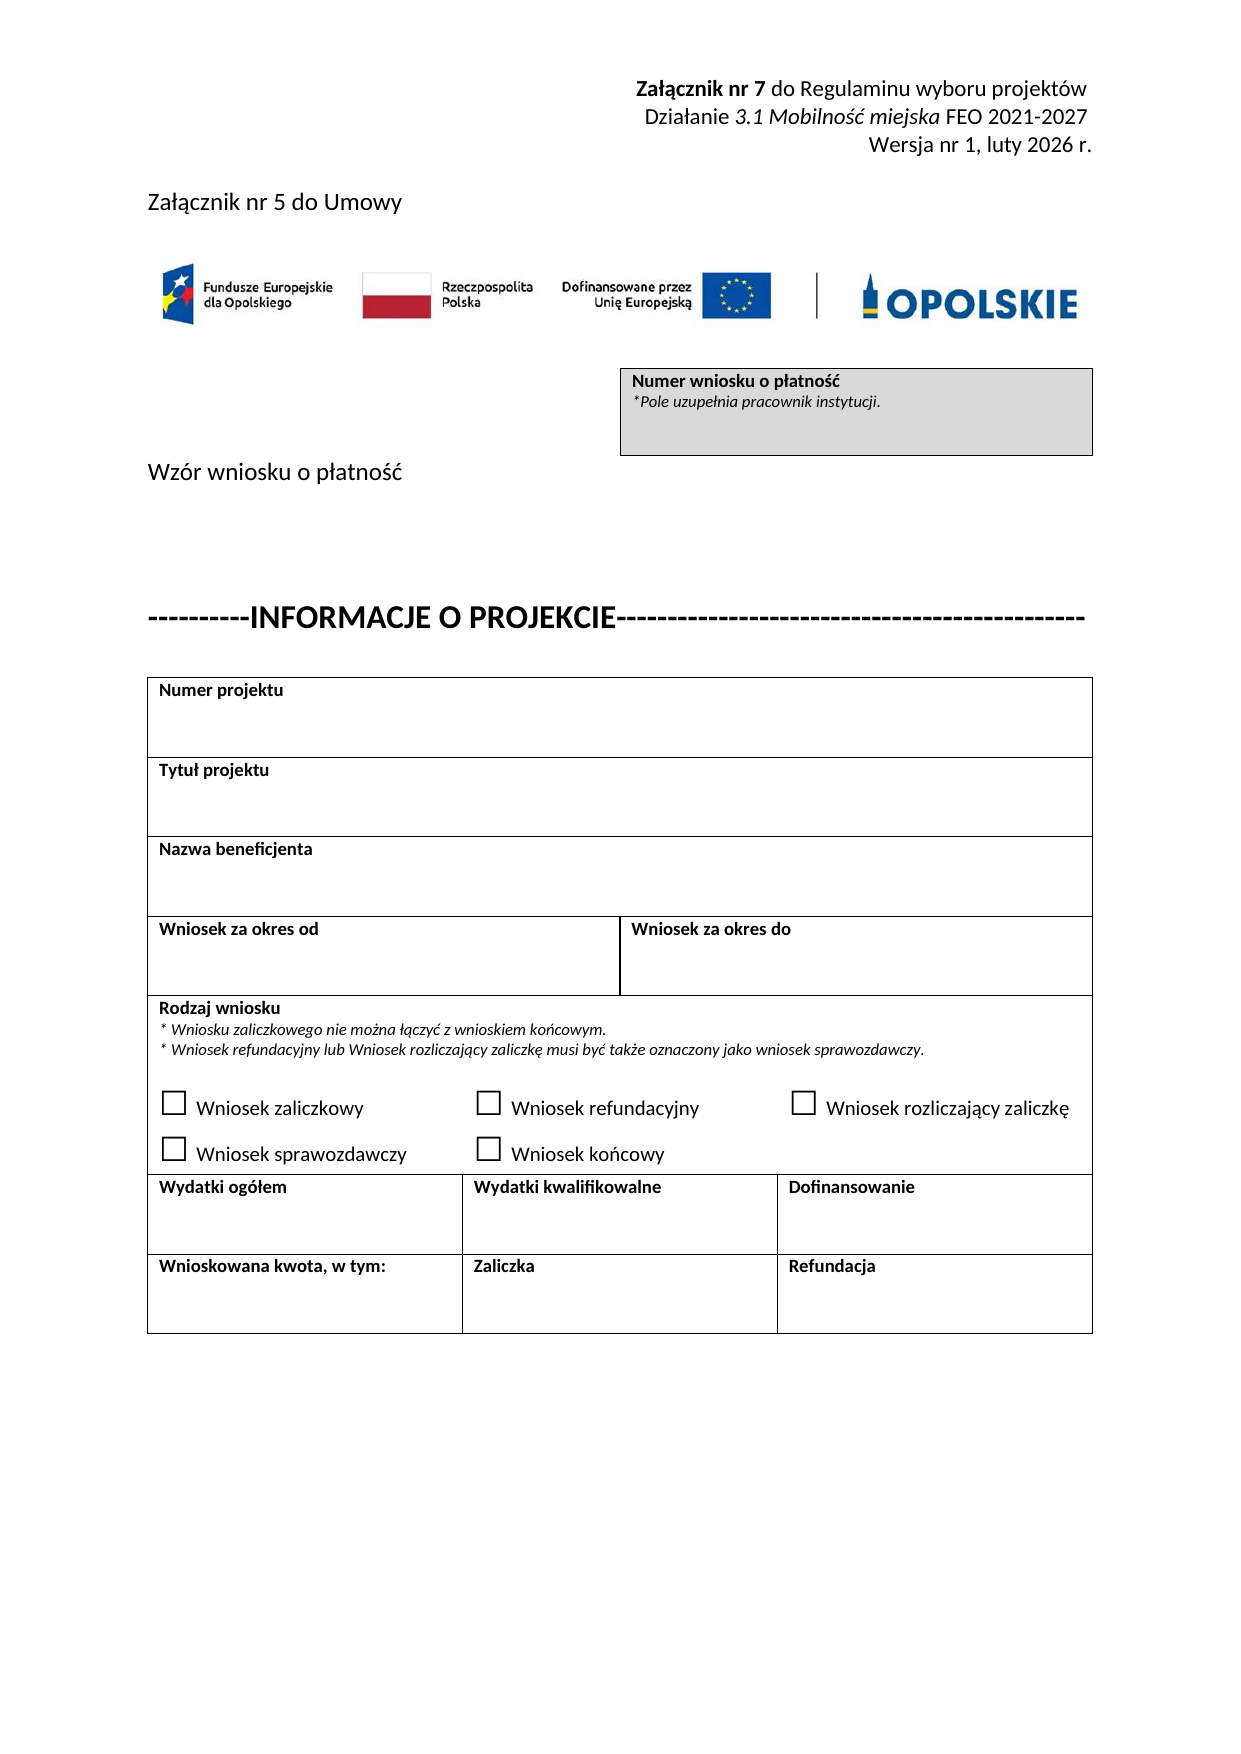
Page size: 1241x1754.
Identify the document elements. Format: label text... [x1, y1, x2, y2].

picture [147, 243, 1093, 341]
table_header Numer wniosku o płatność *Pole uzupełnia pracownik instytucji. [621, 369, 1092, 455]
text ----------INFORMACJE O PROJEKCIE---------------------------------------------- [148, 596, 1093, 637]
table_cell Wniosek zaliczkowy Wniosek sprawozdawczy [148, 1080, 462, 1174]
table_cell Rodzaj wniosku * Wniosku zaliczkowego nie można łączyć z wnioskiem końcowym. * Wniosek refundacyjny lub Wniosek rozliczający zaliczkę musi być także oznaczony jako wniosek sprawozdawczy. [148, 996, 1092, 1080]
table_cell Dofinansowanie [778, 1175, 1092, 1253]
table_cell Wniosek za okres od [148, 917, 619, 995]
table_cell Zaliczka [463, 1255, 777, 1333]
table_cell Wydatki kwalifikowalne [463, 1175, 777, 1253]
table_cell Wniosek refundacyjny Wniosek końcowy [463, 1080, 777, 1174]
table_cell Refundacja [778, 1255, 1092, 1333]
table_cell Wniosek za okres do [621, 917, 1092, 995]
table_cell Nazwa beneficjenta [148, 837, 1092, 916]
table_cell Wnioskowana kwota, w tym: [148, 1255, 462, 1333]
text Załącznik nr 5 do Umowy [148, 186, 1093, 216]
table_cell Wniosek rozliczający zaliczkę [777, 1080, 1092, 1174]
text Wzór wniosku o płatność [148, 456, 1093, 487]
table_cell Tytuł projektu [148, 758, 1092, 836]
table_header Numer projektu [148, 678, 1092, 757]
table_cell Wydatki ogółem [148, 1175, 462, 1253]
